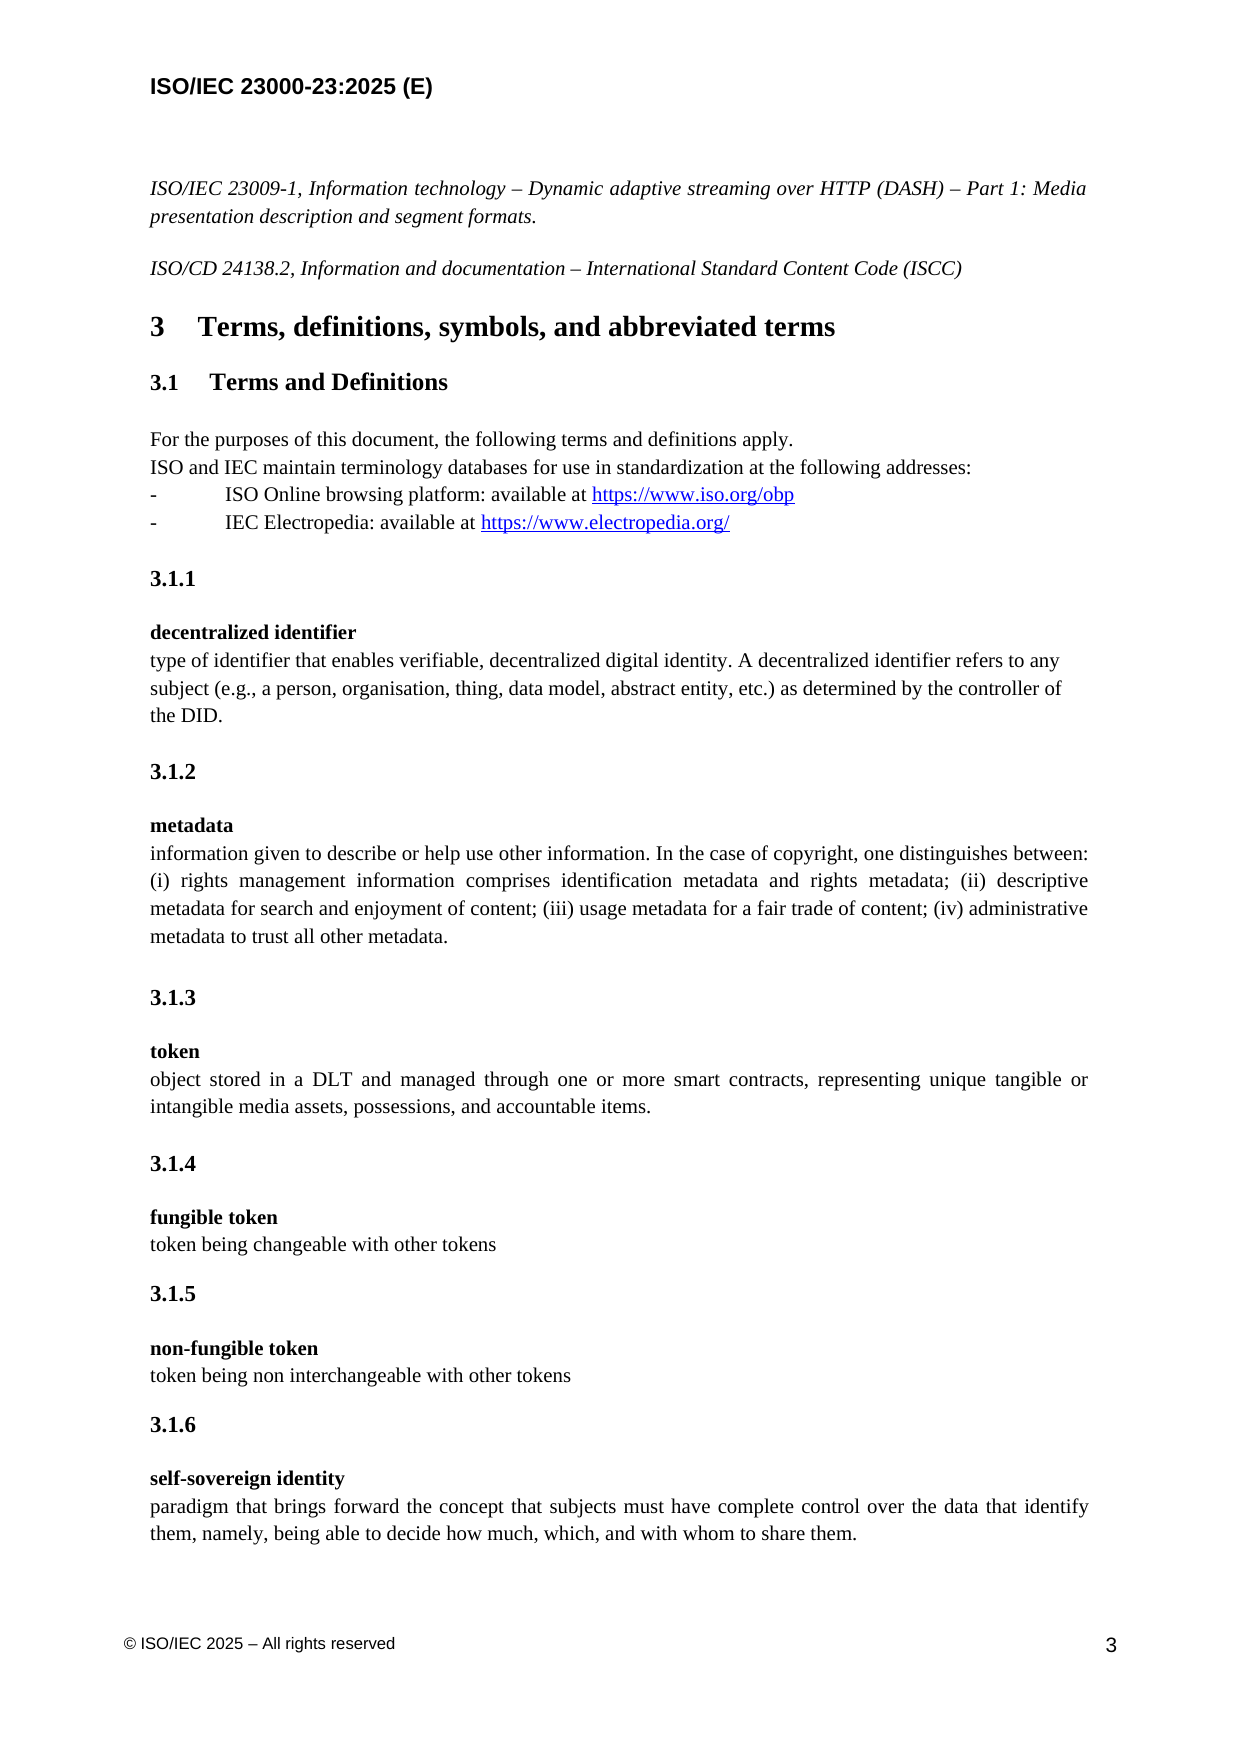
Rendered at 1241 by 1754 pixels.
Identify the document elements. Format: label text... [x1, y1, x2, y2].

text token [150, 1039, 1090, 1063]
text token being changeable with other tokens [150, 1232, 1090, 1256]
text metadata [150, 813, 1090, 837]
text ISO/CD 24138.2, Information and documentation – International Standard Content Code (ISCC) [150, 256, 1090, 280]
subtitle Terms and Definitions [150, 367, 1090, 396]
text paradigm that brings forward the concept that subjects must have complete control over the data that identify them, namely, being able to decide how much, which, and with whom to share them. [150, 1494, 1090, 1545]
text information given to describe or help use other information. In the case of copyright, one distinguishes between: (i) rights management information comprises identification metadata and rights metadata; (ii) descriptive metadata for search and enjoyment of content; (iii) usage metadata for a fair trade of content; (iv) administrative metadata to trust all other metadata. [150, 841, 1090, 948]
text token being non interchangeable with other tokens [150, 1363, 1090, 1387]
subtitle Terms, definitions, symbols, and abbreviated terms [150, 309, 1090, 342]
text ISO and IEC maintain terminology databases for use in standardization at the following addresses: [150, 455, 1090, 479]
text decentralized identifier type of identifier that enables verifiable, decentralized digital identity. A decentralized identifier refers to any subject (e.g., a person, organisation, thing, data model, abstract entity, etc.) as determined by the controller of the DID. [150, 620, 1090, 727]
text - IEC Electropedia: available at https://www.electropedia.org/ [150, 510, 1090, 534]
text fungible token [150, 1205, 1090, 1229]
text For the purposes of this document, the following terms and definitions apply. [150, 427, 1090, 451]
text - ISO Online browsing platform: available at https://www.iso.org/obp [150, 482, 1090, 506]
text ISO/IEC 23009-1, Information technology – Dynamic adaptive streaming over HTTP (DASH) – Part 1: Media presentation description and segment formats. [150, 176, 1090, 228]
text object stored in a DLT and managed through one or more smart contracts, representing unique tangible or intangible media assets, possessions, and accountable items. [150, 1067, 1090, 1118]
text non-fungible token [150, 1335, 1090, 1359]
text self-sovereign identity [150, 1466, 1090, 1490]
